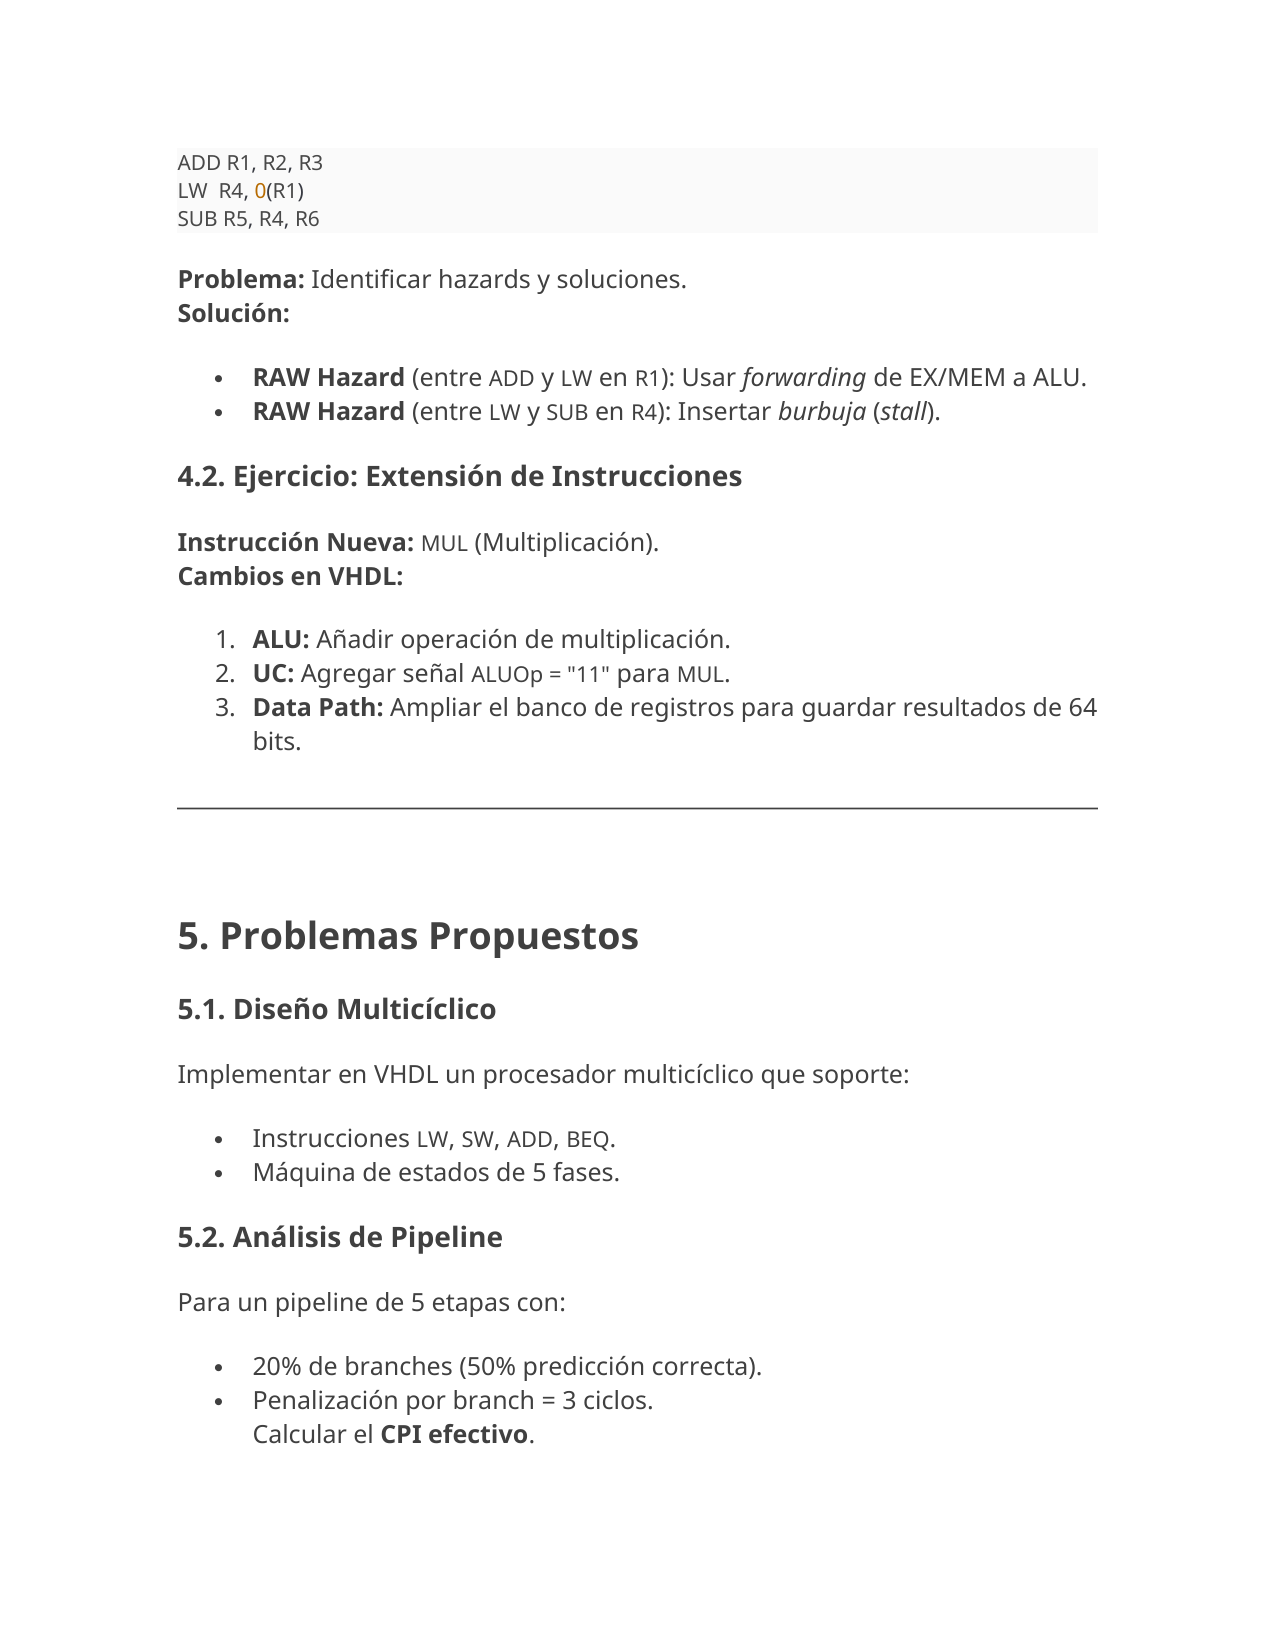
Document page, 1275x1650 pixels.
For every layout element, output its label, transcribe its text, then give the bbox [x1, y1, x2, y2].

text 5.1. Diseño Multicíclico [177, 989, 1098, 1028]
text Problema: Identificar hazards y soluciones. Solución: [177, 262, 1098, 330]
text Instrucción Nueva: MUL (Multiplicación). Cambios en VHDL: [177, 524, 1098, 592]
list 20% de branches (50% predicción correcta). [215, 1348, 1098, 1382]
text SUB R5, R4, R6 [177, 204, 1098, 233]
text ADD R1, R2, R3 [177, 148, 1098, 176]
text Implementar en VHDL un procesador multicíclico que soporte: [177, 1057, 1098, 1091]
list RAW Hazard (entre LW y SUB en R4): Insertar burbuja (stall). [215, 393, 1098, 427]
list Penalización por branch = 3 ciclos. Calcular el CPI efectivo. [215, 1382, 1098, 1451]
list RAW Hazard (entre ADD y LW en R1): Usar forwarding de EX/MEM a ALU. [215, 359, 1098, 393]
text 4.2. Ejercicio: Extensión de Instrucciones [177, 457, 1098, 495]
text 5. Problemas Propuestos [177, 909, 1098, 960]
text 5.2. Análisis de Pipeline [177, 1218, 1098, 1256]
list Data Path: Ampliar el banco de registros para guardar resultados de 64 bits. [215, 689, 1098, 758]
list UC: Agregar señal ALUOp = "11" para MUL. [215, 656, 1098, 689]
list Máquina de estados de 5 fases. [215, 1154, 1098, 1188]
list Instrucciones LW, SW, ADD, BEQ. [215, 1120, 1098, 1154]
text LW R4, 0(R1) [177, 176, 1098, 204]
list ALU: Añadir operación de multiplicación. [215, 621, 1098, 656]
text Para un pipeline de 5 etapas con: [177, 1285, 1098, 1319]
